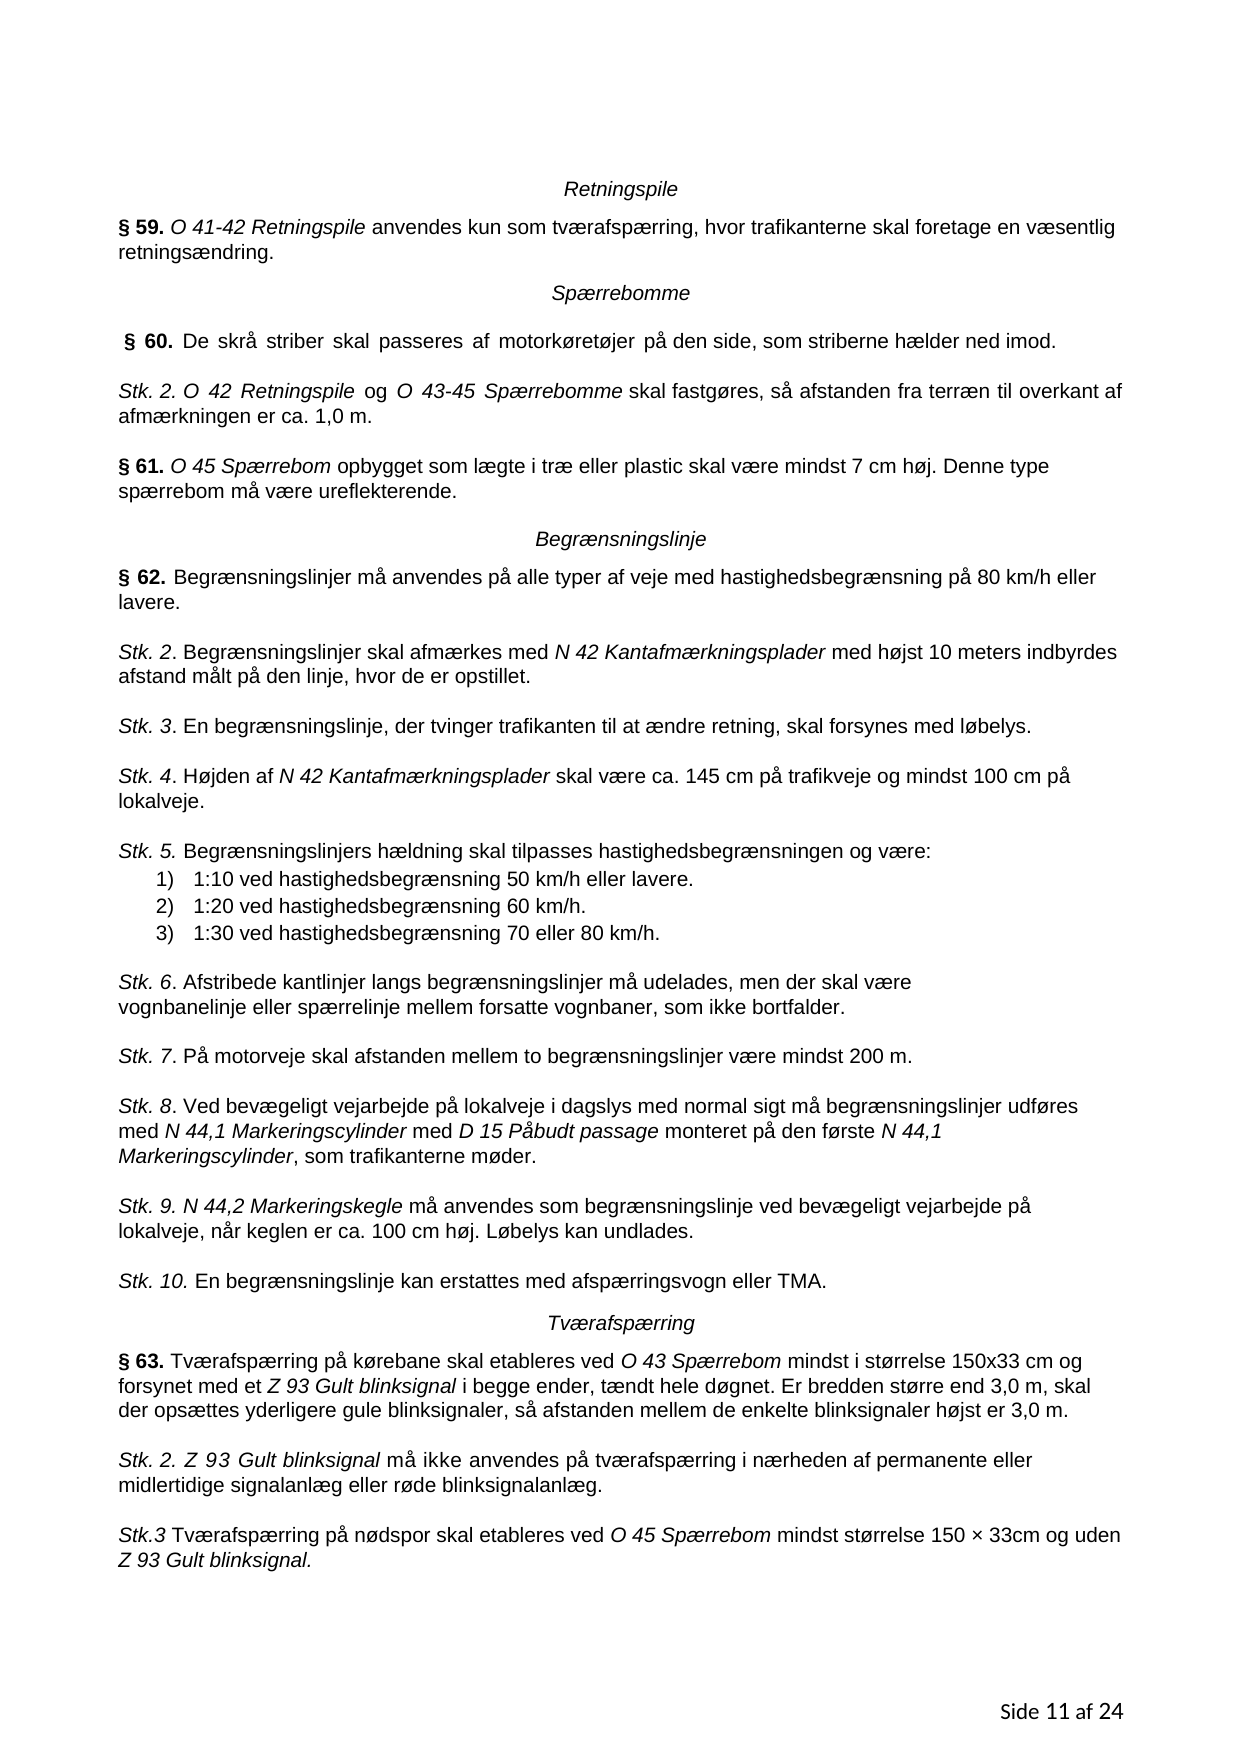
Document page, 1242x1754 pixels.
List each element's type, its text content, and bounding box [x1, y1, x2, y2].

text § 63. Tværafspærring på kørebane skal etableres ved O 43 Spærrebom mindst i størrelse 150x33 cm og forsynet med et Z 93 Gult blinksignal i begge ender, tændt hele døgnet. Er bredden større end 3,0 m, skal der opsættes yderligere gule blinksignaler, så afstanden mellem de enkelte blinksignaler højst er 3,0 m. [118, 1348, 1123, 1422]
text Retningspile [118, 177, 1123, 201]
list 1:10 ved hastighedsbegrænsning 50 km/h eller lavere. [156, 863, 1123, 891]
text Stk. 3. En begrænsningslinje, der tvinger trafikanten til at ændre retning, skal forsynes med løbelys. [118, 714, 1123, 738]
text Stk. 10. En begrænsningslinje kan erstattes med afspærringsvogn eller TMA. [118, 1268, 1123, 1292]
text § 59. O 41-42 Retningspile anvendes kun som tværafspærring, hvor trafikanterne skal foretage en væsentlig retningsændring. [118, 215, 1123, 263]
text Stk. 8. Ved bevægeligt vejarbejde på lokalveje i dagslys med normal sigt må begrænsningslinjer udføres med N 44,1 Markeringscylinder med D 15 Påbudt passage monteret på den første N 44,1 Markeringscylinder, som trafikanterne møder. [118, 1094, 1123, 1168]
text Stk. 2. O 42 Retningspile og O 43-45 Spærrebomme skal fastgøres, så afstanden fra terræn til overkant af afmærkningen er ca. 1,0 m. [118, 379, 1123, 428]
text § 62. Begrænsningslinjer må anvendes på alle typer af veje med hastighedsbegrænsning på 80 km/h eller lavere. [118, 565, 1123, 614]
text Stk. 2. Z 93 Gult blinksignal må ikke anvendes på tværafspærring i nærheden af permanente eller midlertidige signalanlæg eller røde blinksignalanlæg. [118, 1448, 1123, 1497]
text § 60. De skrå striber skal passeres af motorkøretøjer på den side, som striberne hælder ned imod. [118, 329, 1123, 353]
text Stk.3 Tværafspærring på nødspor skal etableres ved O 45 Spærrebom mindst størrelse 150 × 33cm og uden Z 93 Gult blinksignal. [118, 1523, 1123, 1572]
text Stk. 2. Begrænsningslinjer skal afmærkes med N 42 Kantafmærkningsplader med højst 10 meters indbyrdes afstand målt på den linje, hvor de er opstillet. [118, 639, 1123, 688]
text Tværafspærring [118, 1311, 1123, 1335]
text Stk. 9. N 44,2 Markeringskegle må anvendes som begrænsningslinje ved bevægeligt vejarbejde på lokalveje, når keglen er ca. 100 cm høj. Løbelys kan undlades. [118, 1194, 1123, 1243]
text vognbanelinje eller spærrelinje mellem forsatte vognbaner, som ikke bortfalder. [118, 994, 1123, 1018]
text Stk. 5. Begrænsningslinjers hældning skal tilpasses hastighedsbegrænsningen og være: [118, 839, 1123, 863]
text Stk. 6. Afstribede kantlinjer langs begrænsningslinjer må udelades, men der skal være [118, 970, 1123, 994]
text Stk. 4. Højden af N 42 Kantafmærkningsplader skal være ca. 145 cm på trafikveje og mindst 100 cm på lokalveje. [118, 764, 1123, 813]
list 1:30 ved hastighedsbegrænsning 70 eller 80 km/h. [156, 918, 1123, 945]
text Stk. 7. På motorveje skal afstanden mellem to begrænsningslinjer være mindst 200 m. [118, 1044, 1123, 1068]
text Spærrebomme [118, 281, 1123, 305]
text Begrænsningslinje [118, 527, 1123, 551]
text § 61. O 45 Spærrebom opbygget som lægte i træ eller plastic skal være mindst 7 cm høj. Denne type spærrebom må være ureflekterende. [118, 453, 1123, 502]
list 1:20 ved hastighedsbegrænsning 60 km/h. [156, 891, 1123, 918]
